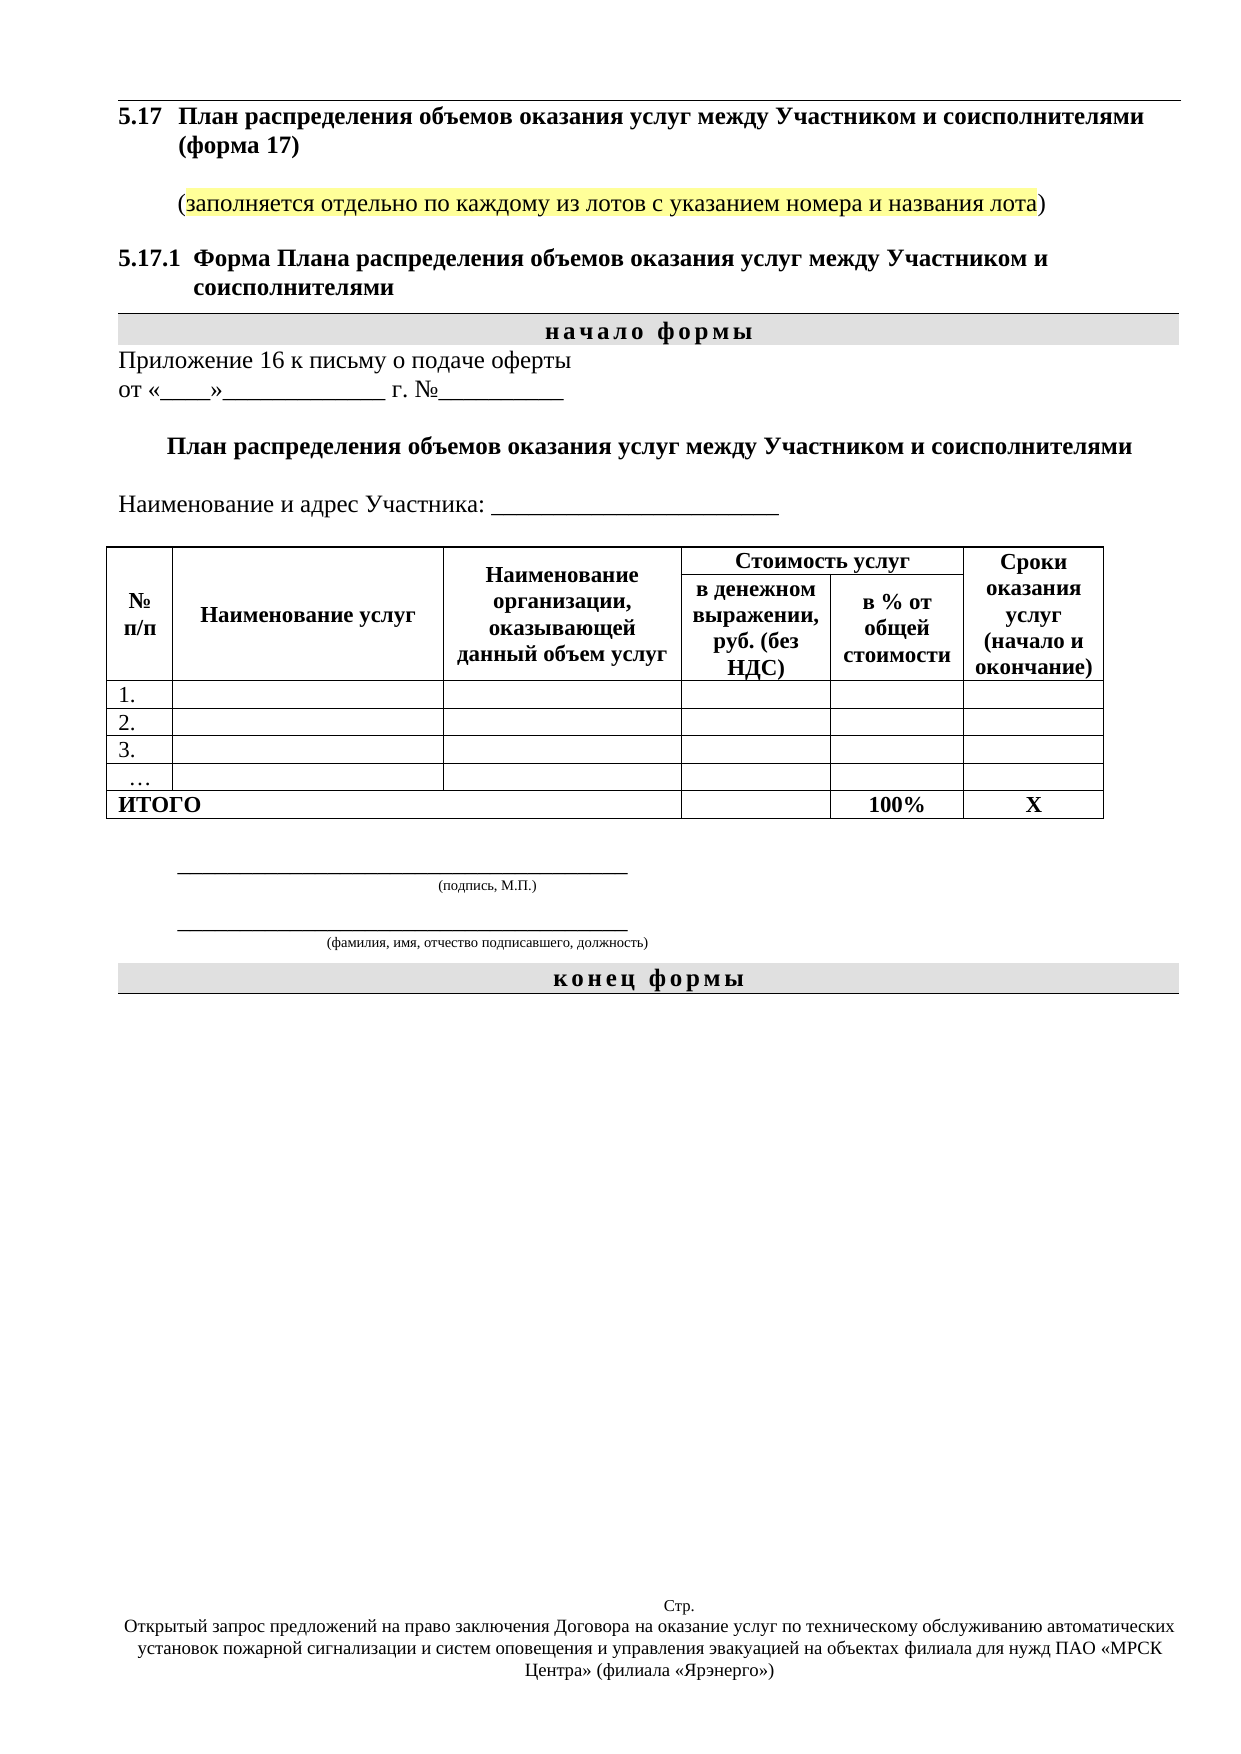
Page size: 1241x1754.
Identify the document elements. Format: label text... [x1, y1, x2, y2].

text ____________________________________ [118, 848, 1181, 876]
table_cell [682, 791, 830, 818]
subtitle План распределения объемов оказания услуг между Участником и соисполнителями (форма 17) [118, 101, 1181, 158]
subtitle Форма Плана распределения объемов оказания услуг между Участником и соисполнителями [118, 243, 1181, 301]
table_cell [173, 764, 443, 790]
text План распределения объемов оказания услуг между Участником и соисполнителями [118, 431, 1181, 460]
table_cell [107, 736, 172, 762]
table_cell [173, 709, 443, 735]
text (фамилия, имя, отчество подписавшего, должность) [118, 934, 797, 963]
table_cell в % от общей стоимости [831, 575, 963, 680]
table_cell [964, 736, 1103, 762]
table_cell [682, 709, 830, 735]
text Наименование и адрес Участника: _______________________ [118, 489, 1181, 518]
text Приложение 16 к письму о подаче оферты от «____»_____________ г. №__________ [118, 345, 1181, 403]
table_cell [444, 709, 681, 735]
table_cell в денежном выражении, руб. (без НДС) [682, 575, 830, 680]
table_cell … [107, 764, 172, 790]
table_cell [831, 764, 963, 790]
table_cell [831, 709, 963, 735]
table_cell [964, 764, 1103, 790]
table_cell [173, 736, 443, 762]
table_cell [107, 709, 172, 735]
table_cell Х [964, 791, 1103, 818]
table_cell [444, 764, 681, 790]
table_cell [964, 681, 1103, 708]
text (подпись, М.П.) [118, 876, 797, 905]
table_cell [831, 736, 963, 762]
table_cell 100% [831, 791, 963, 818]
table_header Стоимость услуг [682, 548, 963, 574]
text начало формы [118, 314, 1179, 345]
table_cell [682, 681, 830, 708]
table_cell [444, 736, 681, 762]
text ____________________________________ [118, 905, 1181, 934]
table_cell [964, 709, 1103, 735]
table_cell [107, 681, 172, 708]
table_cell [444, 681, 681, 708]
table_header Наименование услуг [173, 548, 443, 680]
table_header Наименование организации, оказывающей данный объем услуг [444, 548, 681, 680]
table_cell [682, 764, 830, 790]
table_header № п/п [107, 548, 172, 680]
text конец формы [118, 963, 1179, 993]
table_cell ИТОГО [107, 791, 681, 818]
table_header Сроки оказания услуг (начало и окончание) [964, 548, 1103, 680]
table_cell [831, 681, 963, 708]
table_cell [682, 736, 830, 762]
table_cell [173, 681, 443, 708]
